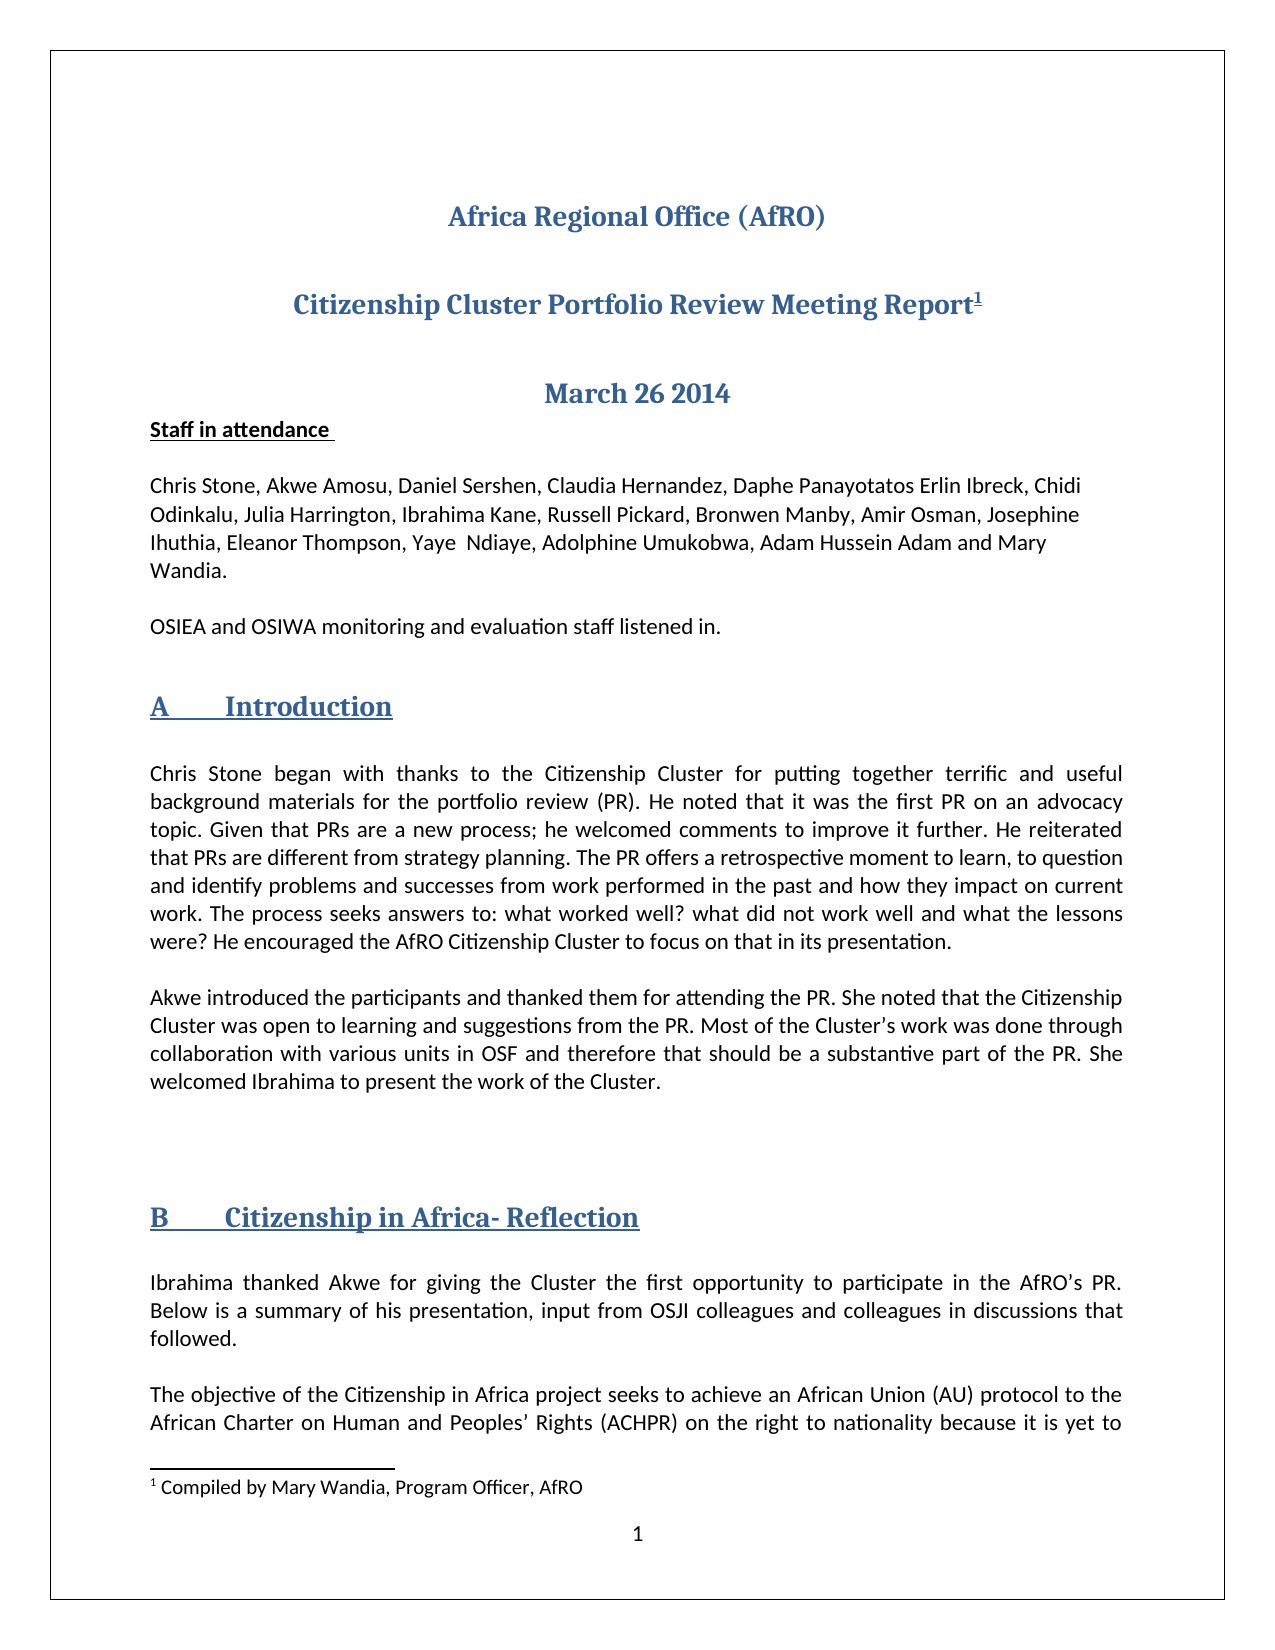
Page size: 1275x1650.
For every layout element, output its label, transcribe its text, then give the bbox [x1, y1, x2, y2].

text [150, 1380, 1125, 1436]
text Chris Stone, Akwe Amosu, Daniel Sershen, Claudia Hernandez, Daphe Panayotatos Erlin Ibreck, Chidi Odinkalu, Julia Harrington, Ibrahima Kane, Russell Pickard, Bronwen Manby, Amir Osman, Josephine Ihuthia, Eleanor Thompson, Yaye Ndiaye, Adolphine Umukobwa, Adam Hussein Adam and Mary Wandia. [150, 472, 1125, 584]
text Staff in attendance [150, 416, 1125, 444]
text OSIEA and OSIWA monitoring and evaluation staff listened in. [150, 612, 1125, 640]
text Chris Stone began with thanks to the Citizenship Cluster for putting together terrific and useful background materials for the portfolio review (PR). He noted that it was the first PR on an advocacy topic. Given that PRs are a new process; he welcomed comments to improve it further. He reiterated that PRs are different from strategy planning. The PR offers a retrospective moment to learn, to question and identify problems and successes from work performed in the past and how they impact on current work. The process seeks answers to: what worked well? what did not work well and what the lessons were? He encouraged the AfRO Citizenship Cluster to focus on that in its presentation. [150, 759, 1125, 955]
subtitle Africa Regional Office (AfRO) [150, 200, 1125, 233]
subtitle A Introduction [150, 690, 1125, 723]
text Ibrahima thanked Akwe for giving the Cluster the first opportunity to participate in the AfRO’s PR. Below is a summary of his presentation, input from OSJI colleagues and colleagues in discussions that followed. [150, 1268, 1125, 1352]
subtitle Citizenship Cluster Portfolio Review Meeting Report [150, 288, 1125, 322]
text Akwe introduced the participants and thanked them for attending the PR. She noted that the Citizenship Cluster was open to learning and suggestions from the PR. Most of the Cluster’s work was done through collaboration with various units in OSF and therefore that should be a substantive part of the PR. She welcomed Ibrahima to present the work of the Cluster. [150, 983, 1125, 1095]
subtitle B Citizenship in Africa- Reflection [150, 1201, 1125, 1235]
subtitle March 26 2014 [150, 377, 1125, 411]
